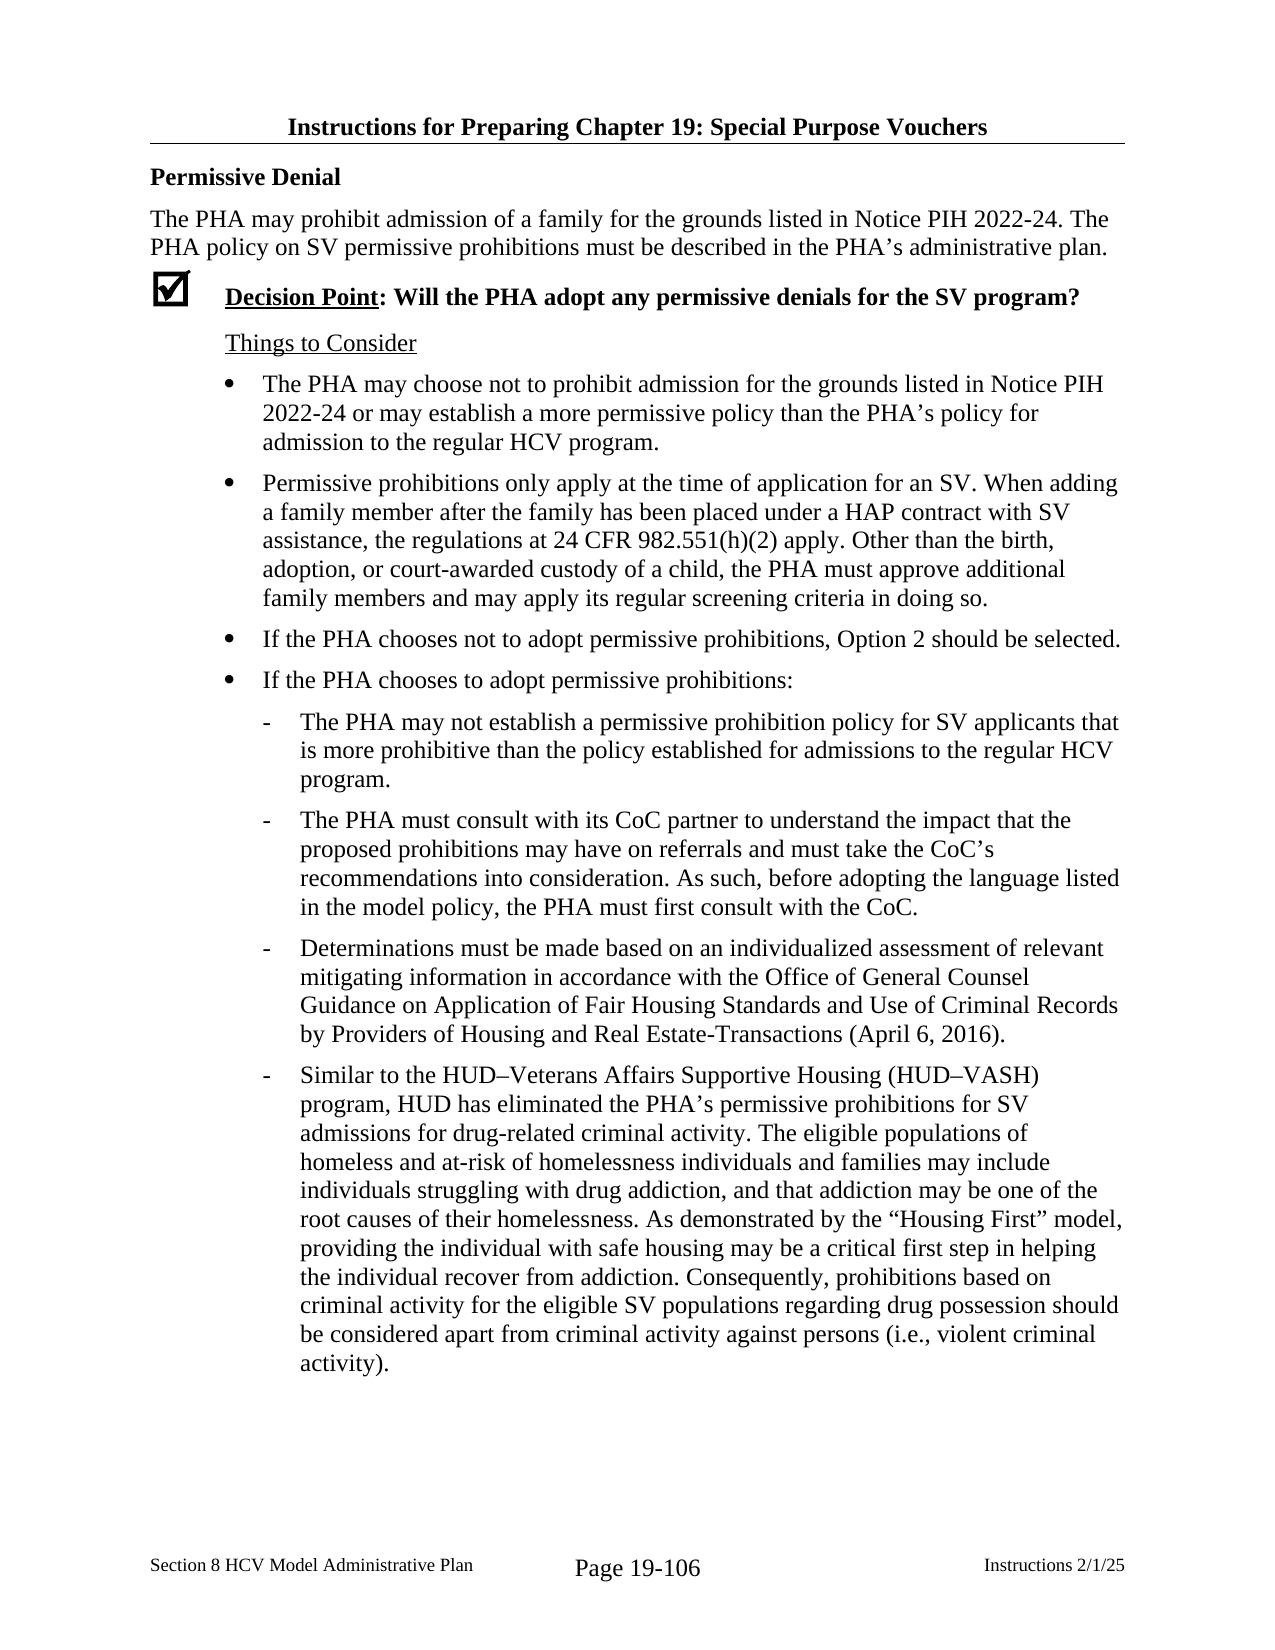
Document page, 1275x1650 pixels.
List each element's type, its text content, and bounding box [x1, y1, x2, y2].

list The PHA may not establish a permissive prohibition policy for SV applicants that is more prohibitive than the policy established for admissions to the regular HCV program. [262, 707, 1125, 793]
list Similar to the HUD–Veterans Affairs Supportive Housing (HUD–VASH) program, HUD has eliminated the PHA’s permissive prohibitions for SV admissions for drug-related criminal activity. The eligible populations of homeless and at-risk of homelessness individuals and families may include individuals struggling with drug addiction, and that addiction may be one of the root causes of their homelessness. As demonstrated by the “Housing First” model, providing the individual with safe housing may be a critical first step in helping the individual recover from addiction. Consequently, prohibitions based on criminal activity for the eligible SV populations regarding drug possession should be considered apart from criminal activity against persons (i.e., violent criminal activity). [262, 1060, 1125, 1377]
text Permissive Denial [150, 162, 1125, 191]
list The PHA must consult with its CoC partner to understand the impact that the proposed prohibitions may have on referrals and must take the CoC’s recommendations into consideration. As such, before adopting the language listed in the model policy, the PHA must first consult with the CoC. [262, 805, 1125, 920]
text Decision Point: Will the PHA adopt any permissive denials for the SV program? [150, 274, 1125, 315]
list The PHA may choose not to prohibit admission for the grounds listed in Notice PIH 2022-24 or may establish a more permissive policy than the PHA’s policy for admission to the regular HCV program. [225, 369, 1125, 455]
list If the PHA chooses not to adopt permissive prohibitions, Option 2 should be selected. [225, 624, 1125, 653]
text Things to Consider [225, 328, 1125, 357]
text The PHA may prohibit admission of a family for the grounds listed in Notice PIH 2022-24. The PHA policy on SV permissive prohibitions must be described in the PHA’s administrative plan. [150, 204, 1125, 261]
list If the PHA chooses to adopt permissive prohibitions: [225, 665, 1125, 694]
list Permissive prohibitions only apply at the time of application for an SV. When adding a family member after the family has been placed under a HAP contract with SV assistance, the regulations at 24 CFR 982.551(h)(2) apply. Other than the birth, adoption, or court-awarded custody of a child, the PHA must approve additional family members and may apply its regular screening criteria in doing so. [225, 468, 1125, 612]
list Determinations must be made based on an individualized assessment of relevant mitigating information in accordance with the Office of General Counsel Guidance on Application of Fair Housing Standards and Use of Criminal Records by Providers of Housing and Real Estate-Transactions (April 6, 2016). [262, 933, 1125, 1048]
